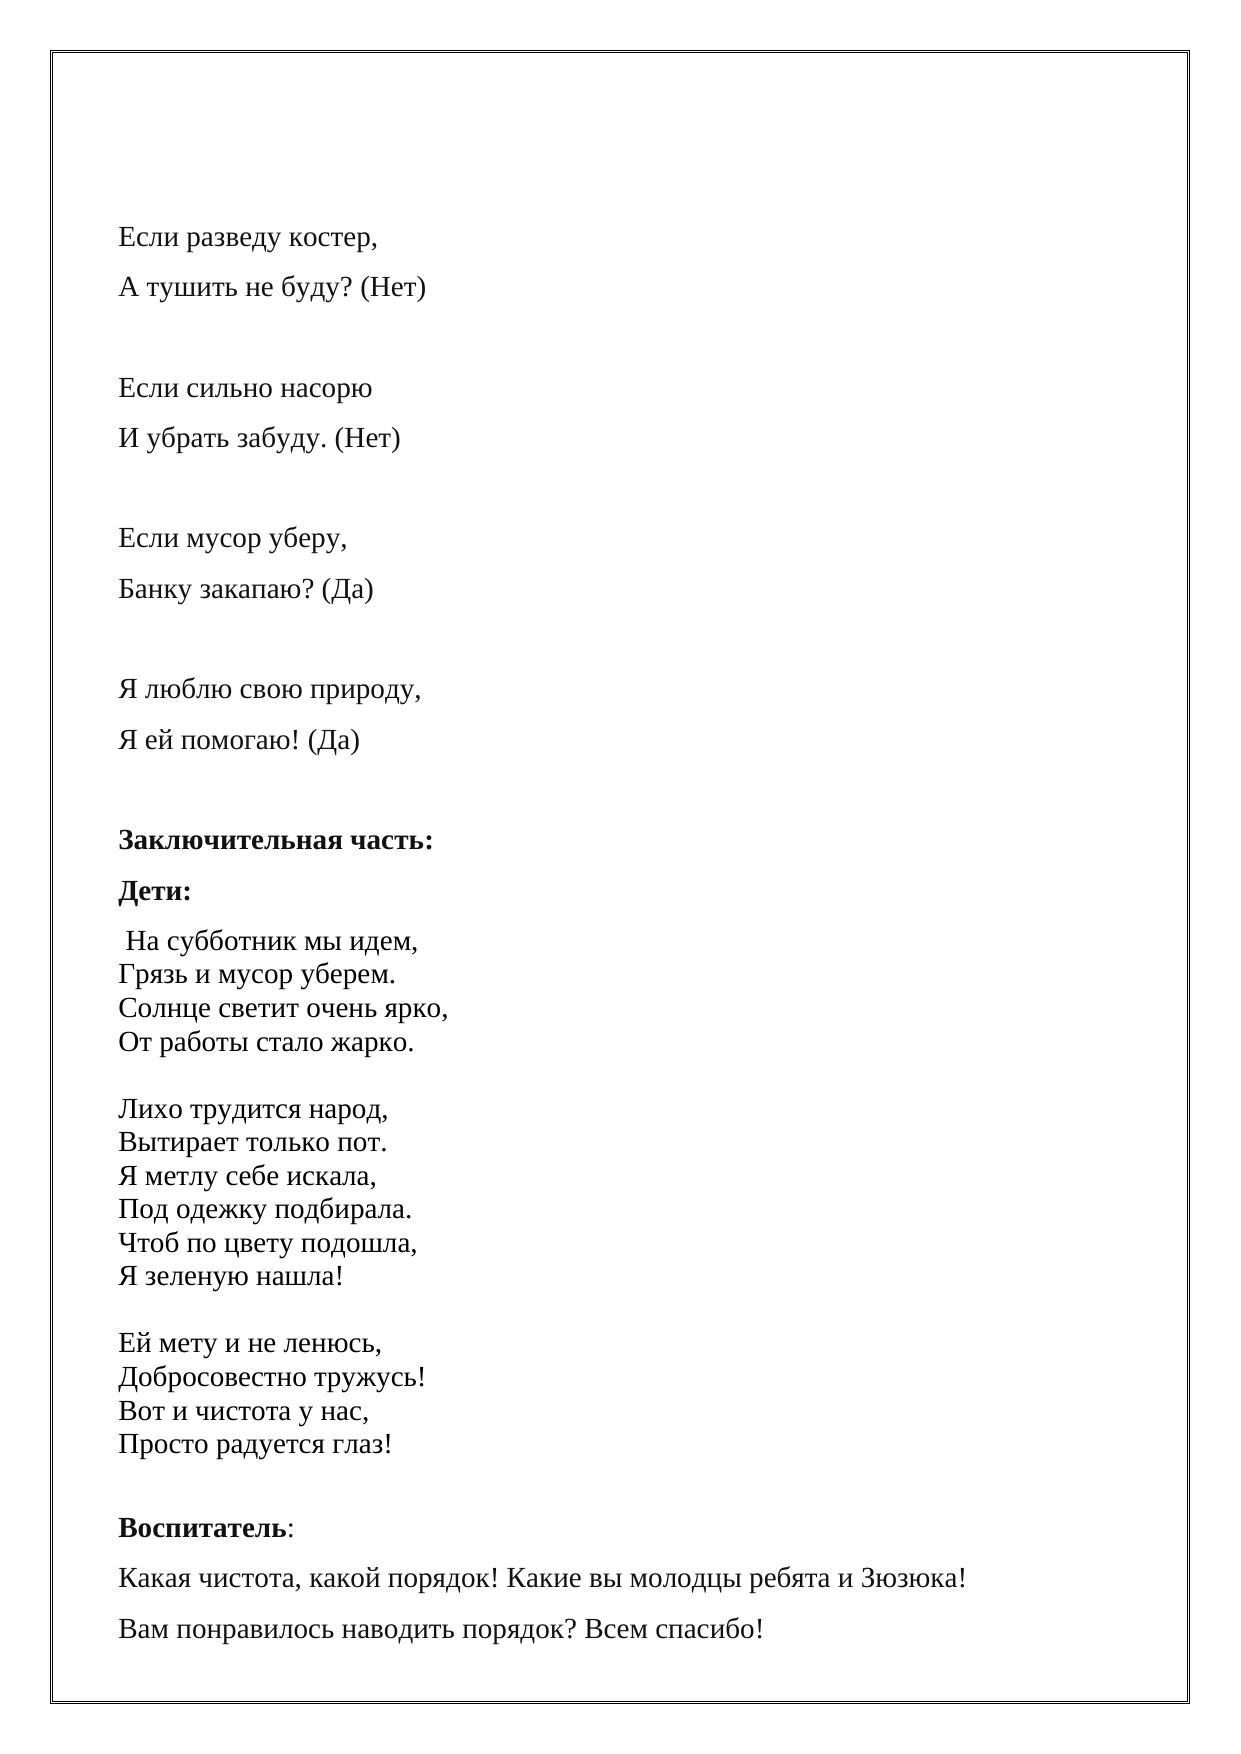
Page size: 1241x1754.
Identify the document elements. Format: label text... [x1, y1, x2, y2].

text Добросовестно тружусь! [118, 1359, 1152, 1393]
text Если мусор уберу, [118, 521, 1152, 554]
text Чтоб по цвету подошла, [118, 1225, 1152, 1258]
text Я метлу себе искала, [118, 1158, 1152, 1191]
text Я ей помогаю! (Да) [118, 722, 1152, 755]
text Воспитатель: [118, 1510, 1152, 1544]
text Солнце светит очень ярко, [118, 990, 1152, 1024]
text Вам понравилось наводить порядок? Всем спасибо! [118, 1611, 1152, 1644]
text Ей мету и не ленюсь, [118, 1326, 1152, 1359]
text От работы стало жарко. [118, 1024, 1152, 1057]
text Лихо трудится народ, [118, 1091, 1152, 1124]
text Банку закапаю? (Да) [118, 571, 1152, 604]
text А тушить не буду? (Нет) [118, 269, 1152, 303]
text Вытирает только пот. [118, 1124, 1152, 1158]
text Просто радуется глаз! [118, 1426, 1152, 1460]
text Грязь и мусор уберем. [118, 957, 1152, 990]
text Какая чистота, какой порядок! Какие вы молодцы ребята и Зюзюка! [118, 1560, 1152, 1594]
text Заключительная часть: [118, 822, 1152, 856]
text На субботник мы идем, [118, 923, 1152, 957]
text Если сильно насорю [118, 370, 1152, 403]
text Я зеленую нашла! [118, 1258, 1152, 1292]
text И убрать забуду. (Нет) [118, 420, 1152, 453]
text Если разведу костер, [118, 219, 1152, 252]
text Дети: [118, 873, 1152, 906]
text Я люблю свою природу, [118, 672, 1152, 705]
text Под одежку подбирала. [118, 1191, 1152, 1225]
text Вот и чистота у нас, [118, 1393, 1152, 1426]
